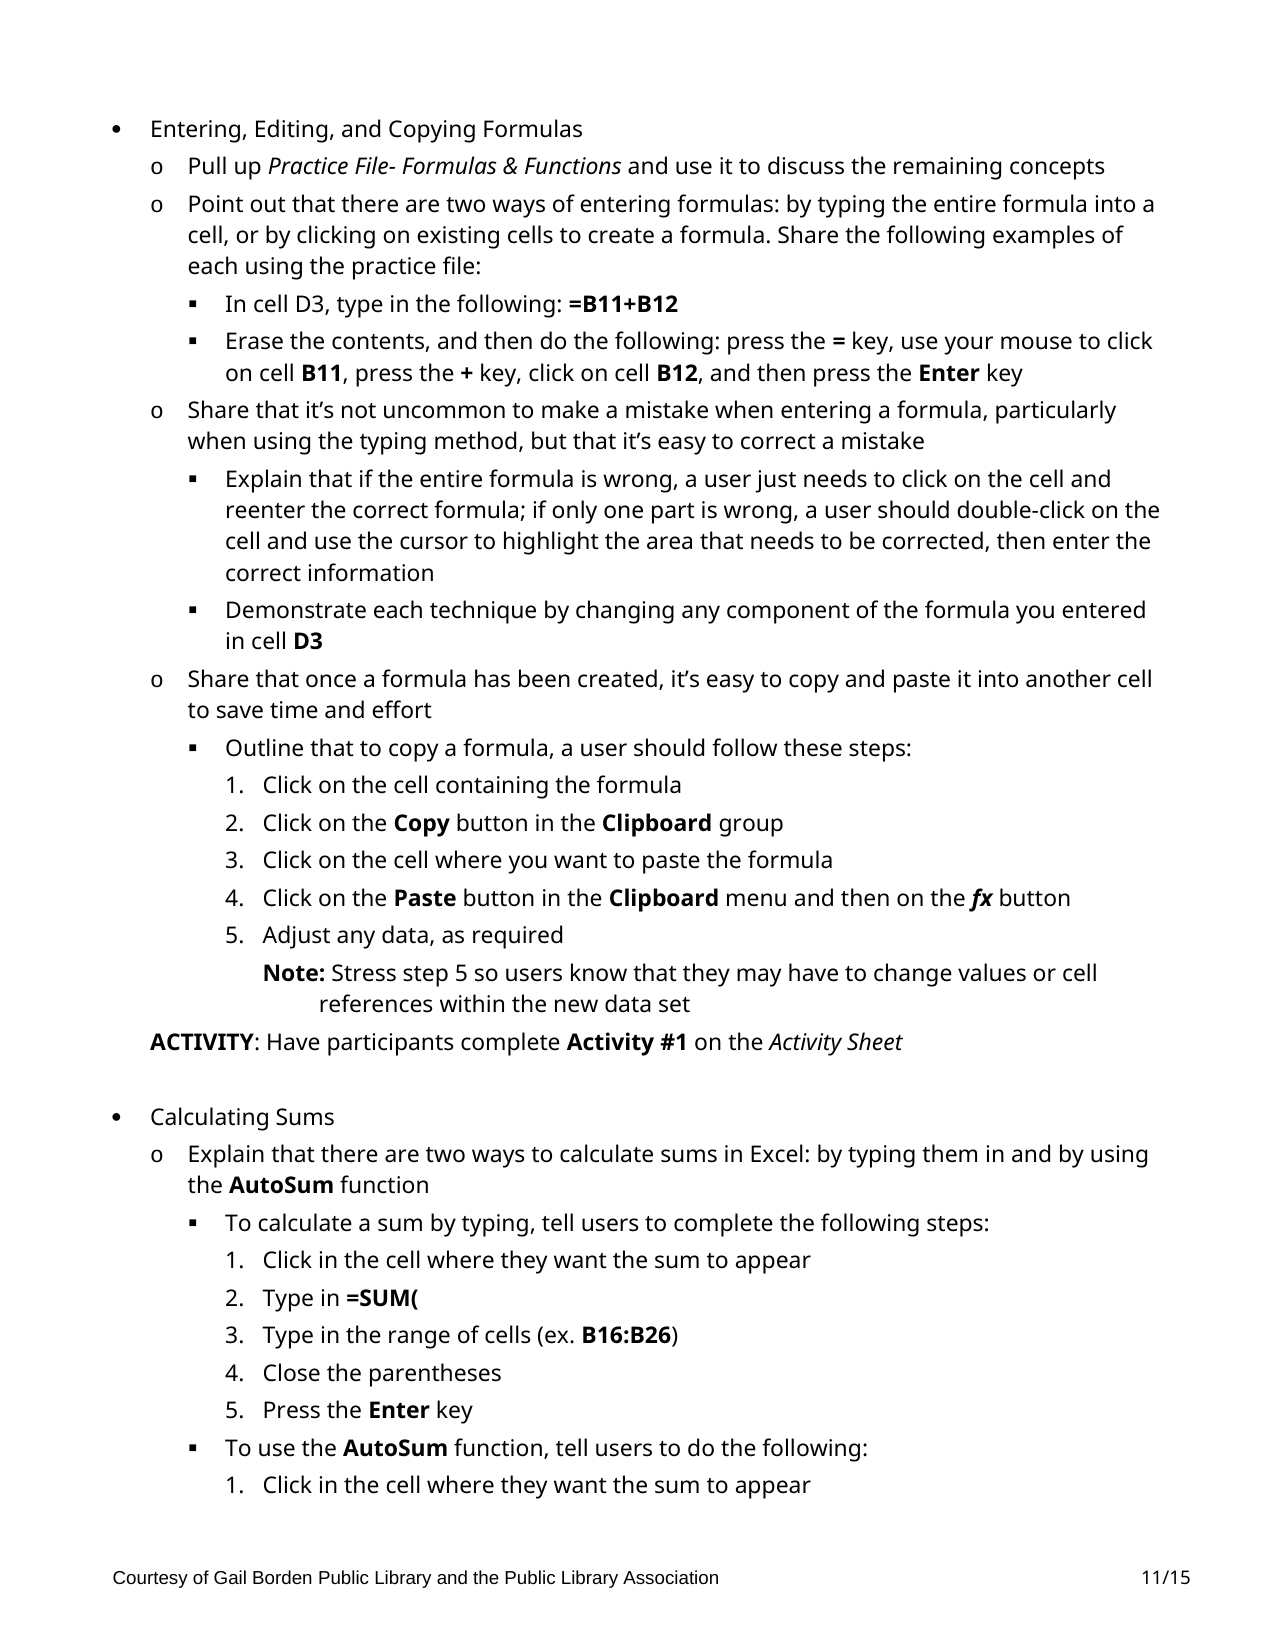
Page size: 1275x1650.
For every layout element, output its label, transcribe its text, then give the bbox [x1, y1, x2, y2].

list Share that it’s not uncommon to make a mistake when entering a formula, particularly when using the typing method, but that it’s easy to correct a mistake [150, 394, 1162, 457]
list Press the Enter key [225, 1394, 1162, 1426]
list Pull up Practice File- Formulas & Functions and use it to discuss the remaining concepts [150, 150, 1162, 181]
list Entering, Editing, and Copying Formulas [112, 112, 1162, 144]
list To calculate a sum by typing, tell users to complete the following steps: [187, 1207, 1162, 1238]
list Click in the cell where they want the sum to appear [225, 1244, 1162, 1276]
text ACTIVITY: Have participants complete Activity #1 on the Activity Sheet [150, 1025, 1162, 1057]
list To use the AutoSum function, tell users to do the following: [187, 1432, 1162, 1463]
list Click on the Paste button in the Clipboard menu and then on the fx button [225, 882, 1162, 913]
list In cell D3, type in the following: =B11+B12 [187, 288, 1162, 319]
list Share that once a formula has been created, it’s easy to copy and paste it into another cell to save time and effort [150, 663, 1162, 725]
list Click on the cell containing the formula [225, 769, 1162, 800]
text Note: Stress step 5 so users know that they may have to change values or cell references within the new data set [262, 957, 1162, 1019]
list Demonstrate each technique by changing any component of the formula you entered in cell D3 [187, 594, 1162, 657]
list Click on the Copy button in the Clipboard group [225, 807, 1162, 838]
list Click in the cell where they want the sum to appear [225, 1469, 1162, 1501]
list Point out that there are two ways of entering formulas: by typing the entire formula into a cell, or by clicking on existing cells to create a formula. Share the following examples of each using the practice file: [150, 188, 1162, 281]
list Adjust any data, as required [225, 919, 1162, 950]
list Calculating Sums [112, 1100, 1162, 1132]
list Close the parentheses [225, 1357, 1162, 1388]
list Erase the contents, and then do the following: press the = key, use your mouse to click on cell B11, press the + key, click on cell B12, and then press the Enter key [187, 325, 1162, 388]
list Outline that to copy a formula, a user should follow these steps: [187, 732, 1162, 763]
list Type in =SUM( [225, 1282, 1162, 1313]
list Type in the range of cells (ex. B16:B26) [225, 1319, 1162, 1351]
list Explain that if the entire formula is wrong, a user just needs to click on the cell and reenter the correct formula; if only one part is wrong, a user should double-click on the cell and use the cursor to highlight the area that needs to be corrected, then enter the correct information [187, 463, 1162, 588]
list Click on the cell where you want to paste the formula [225, 844, 1162, 875]
list Explain that there are two ways to calculate sums in Excel: by typing them in and by using the AutoSum function [150, 1138, 1162, 1201]
